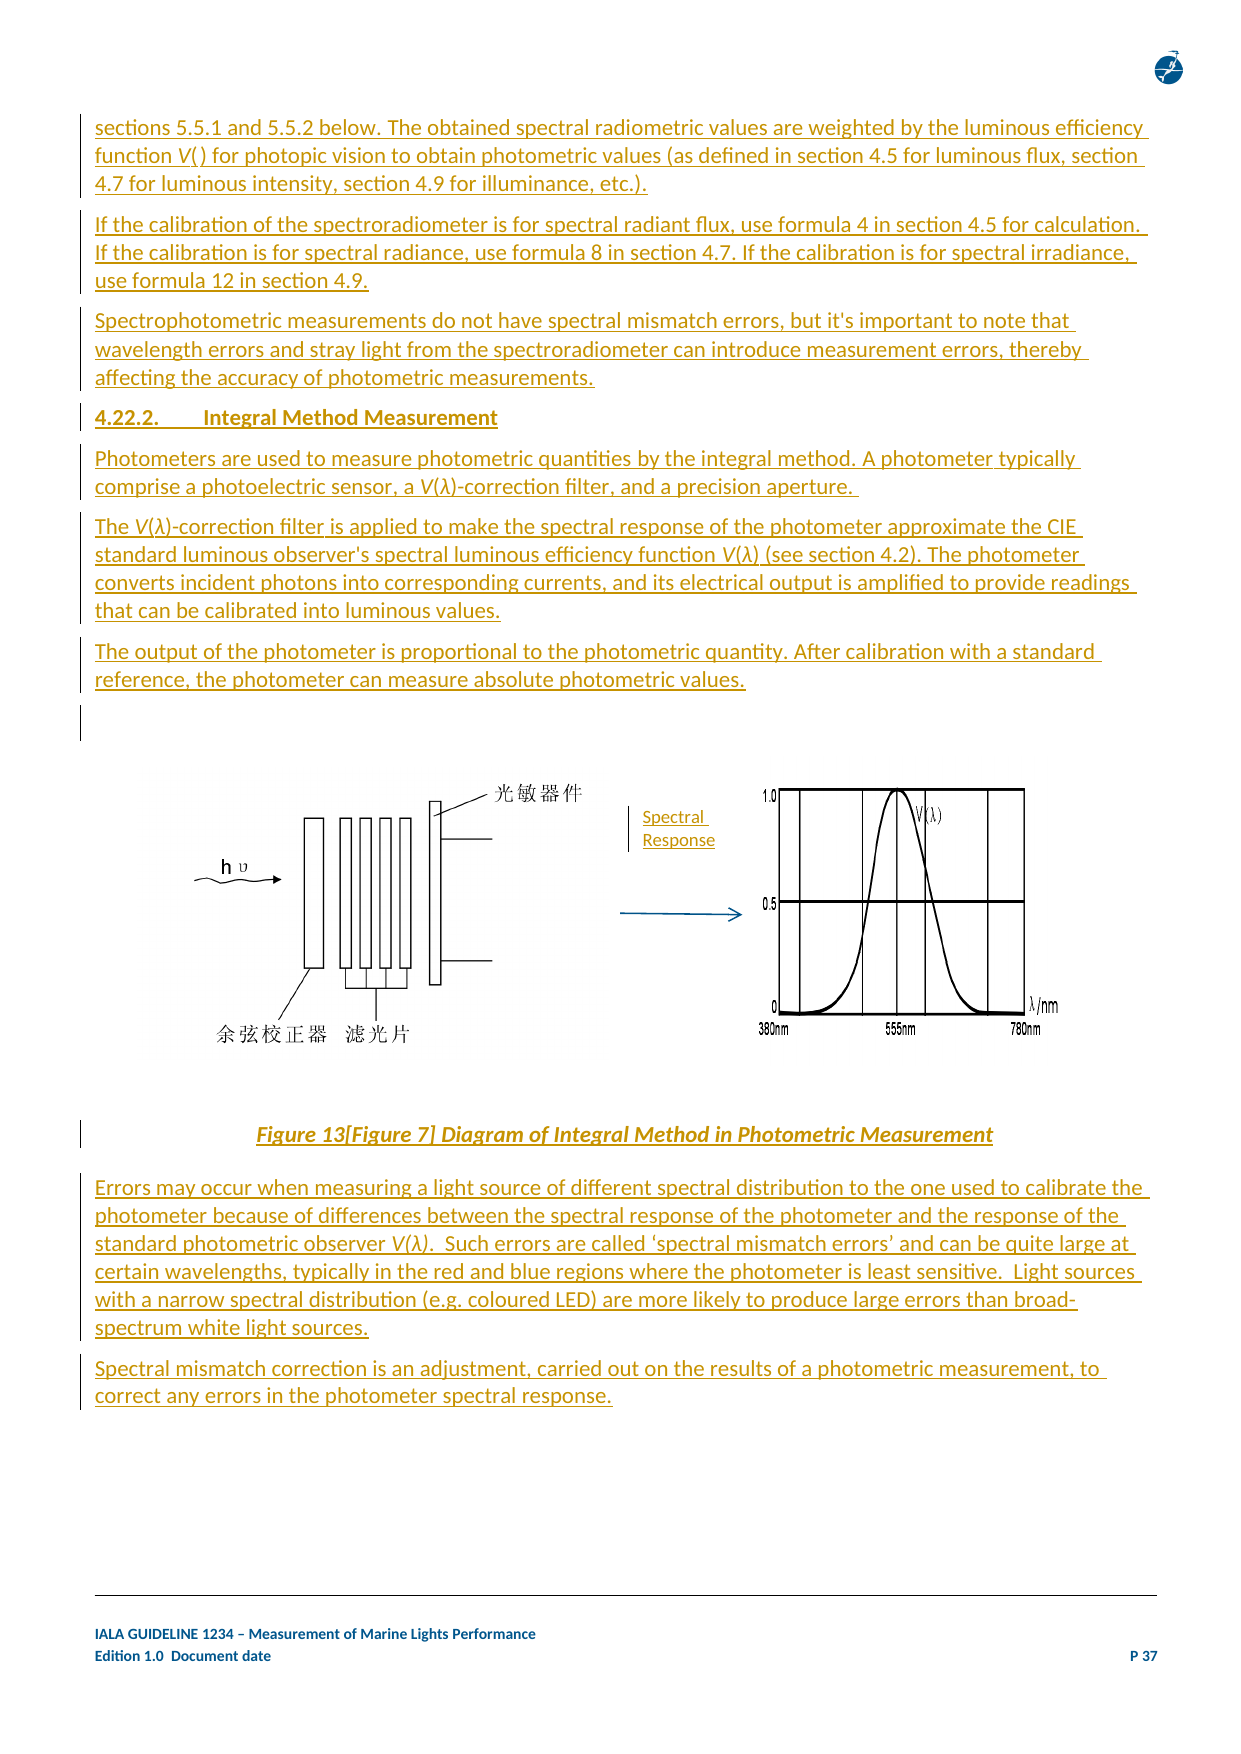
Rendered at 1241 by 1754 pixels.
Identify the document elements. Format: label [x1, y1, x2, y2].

picture [1123, 0, 1241, 119]
picture [136, 767, 610, 1060]
picture [757, 756, 1061, 1066]
